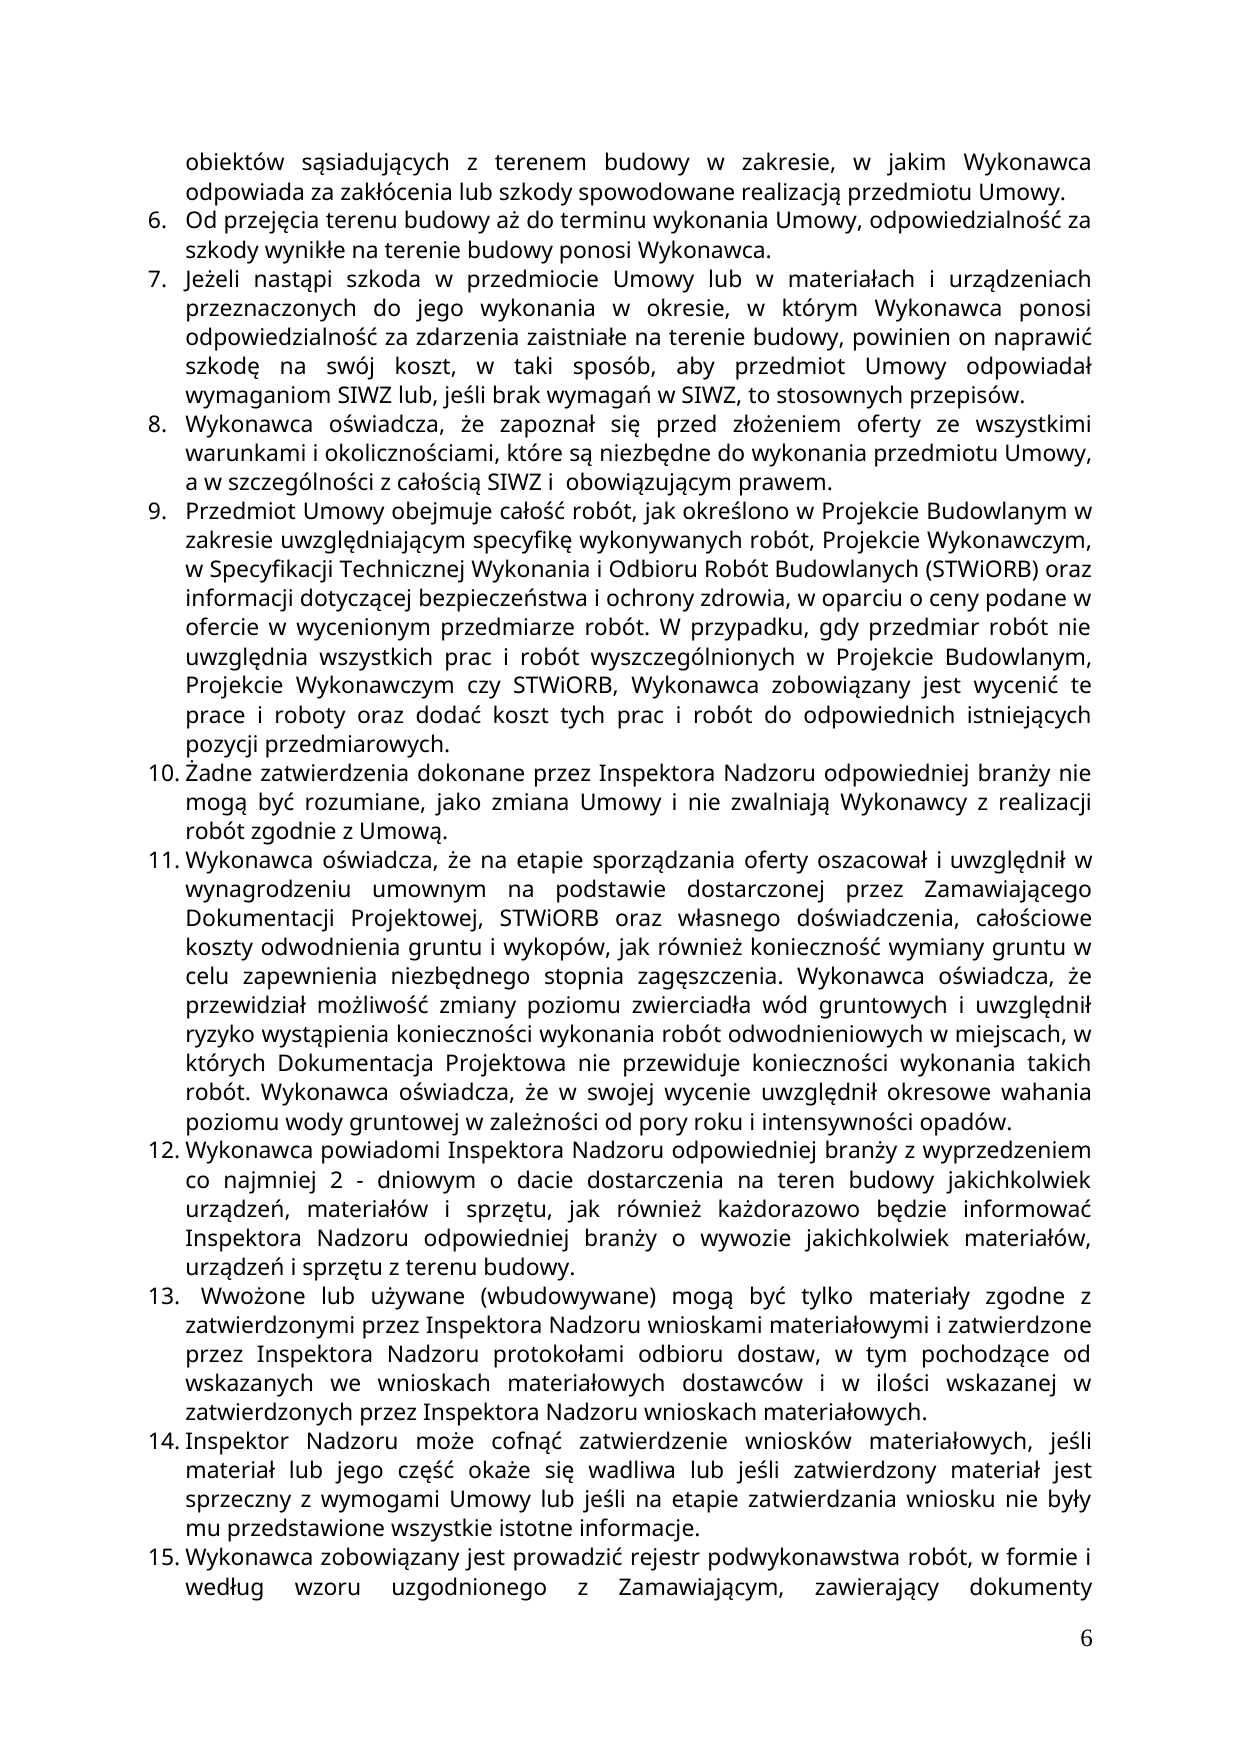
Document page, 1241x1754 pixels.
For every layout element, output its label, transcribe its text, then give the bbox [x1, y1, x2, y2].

list Od przejęcia terenu budowy aż do terminu wykonania Umowy, odpowiedzialność za szkody wynikłe na terenie budowy ponosi Wykonawca. [148, 206, 1093, 264]
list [148, 148, 1093, 206]
list Żadne zatwierdzenia dokonane przez Inspektora Nadzoru odpowiedniej branży nie mogą być rozumiane, jako zmiana Umowy i nie zwalniają Wykonawcy z realizacji robót zgodnie z Umową. [148, 758, 1093, 845]
list Inspektor Nadzoru może cofnąć zatwierdzenie wniosków materiałowych, jeśli materiał lub jego część okaże się wadliwa lub jeśli zatwierdzony materiał jest sprzeczny z wymogami Umowy lub jeśli na etapie zatwierdzania wniosku nie były mu przedstawione wszystkie istotne informacje. [148, 1426, 1093, 1543]
list Wykonawca oświadcza, że zapoznał się przed złożeniem oferty ze wszystkimi warunkami i okolicznościami, które są niezbędne do wykonania przedmiotu Umowy, a w szczególności z całością SIWZ i obowiązującym prawem. [148, 409, 1093, 496]
list Przedmiot Umowy obejmuje całość robót, jak określono w Projekcie Budowlanym w zakresie uwzględniającym specyfikę wykonywanych robót, Projekcie Wykonawczym, w Specyfikacji Technicznej Wykonania i Odbioru Robót Budowlanych (STWiORB) oraz informacji dotyczącej bezpieczeństwa i ochrony zdrowia, w oparciu o ceny podane w ofercie w wycenionym przedmiarze robót. W przypadku, gdy przedmiar robót nie uwzględnia wszystkich prac i robót wyszczególnionych w Projekcie Budowlanym, Projekcie Wykonawczym czy STWiORB, Wykonawca zobowiązany jest wycenić te prace i roboty oraz dodać koszt tych prac i robót do odpowiednich istniejących pozycji przedmiarowych. [148, 496, 1093, 758]
list Wykonawca powiadomi Inspektora Nadzoru odpowiedniej branży z wyprzedzeniem co najmniej 2 - dniowym o dacie dostarczenia na teren budowy jakichkolwiek urządzeń, materiałów i sprzętu, jak również każdorazowo będzie informować Inspektora Nadzoru odpowiedniej branży o wywozie jakichkolwiek materiałów, urządzeń i sprzętu z terenu budowy. [148, 1136, 1093, 1281]
list Wwożone lub używane (wbudowywane) mogą być tylko materiały zgodne z zatwierdzonymi przez Inspektora Nadzoru wnioskami materiałowymi i zatwierdzone przez Inspektora Nadzoru protokołami odbioru dostaw, w tym pochodzące od wskazanych we wnioskach materiałowych dostawców i w ilości wskazanej w zatwierdzonych przez Inspektora Nadzoru wnioskach materiałowych. [148, 1281, 1093, 1426]
list Wykonawca oświadcza, że na etapie sporządzania oferty oszacował i uwzględnił w wynagrodzeniu umownym na podstawie dostarczonej przez Zamawiającego Dokumentacji Projektowej, STWiORB oraz własnego doświadczenia, całościowe koszty odwodnienia gruntu i wykopów, jak również konieczność wymiany gruntu w celu zapewnienia niezbędnego stopnia zagęszczenia. Wykonawca oświadcza, że przewidział możliwość zmiany poziomu zwierciadła wód gruntowych i uwzględnił ryzyko wystąpienia konieczności wykonania robót odwodnieniowych w miejscach, w których Dokumentacja Projektowa nie przewiduje konieczności wykonania takich robót. Wykonawca oświadcza, że w swojej wycenie uwzględnił okresowe wahania poziomu wody gruntowej w zależności od pory roku i intensywności opadów. [148, 845, 1093, 1136]
list Jeżeli nastąpi szkoda w przedmiocie Umowy lub w materiałach i urządzeniach przeznaczonych do jego wykonania w okresie, w którym Wykonawca ponosi odpowiedzialność za zdarzenia zaistniałe na terenie budowy, powinien on naprawić szkodę na swój koszt, w taki sposób, aby przedmiot Umowy odpowiadał wymaganiom SIWZ lub, jeśli brak wymagań w SIWZ, to stosownych przepisów. [148, 264, 1093, 409]
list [148, 1543, 1093, 1601]
